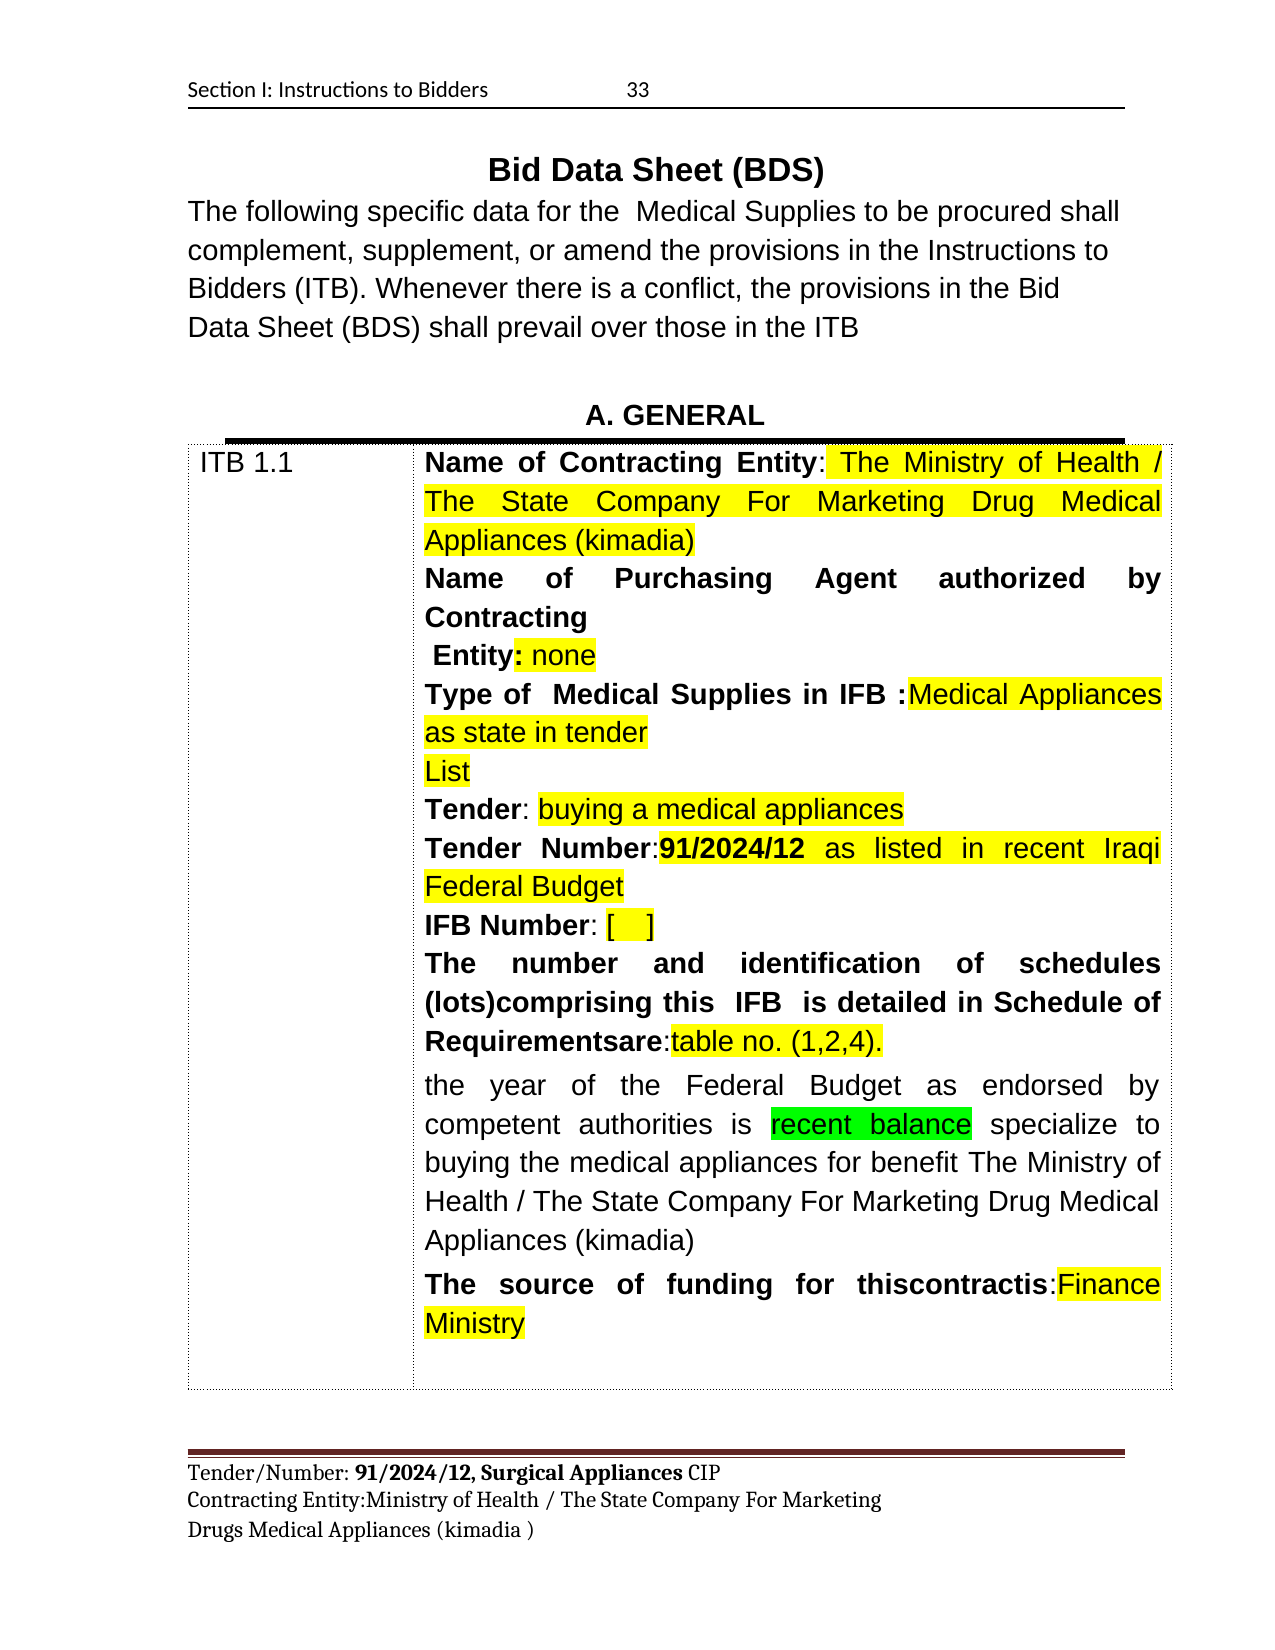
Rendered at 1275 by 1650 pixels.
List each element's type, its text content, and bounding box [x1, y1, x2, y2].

text Bid Data Sheet (BDS) [187, 150, 1125, 188]
text The following specific data for the Medical Supplies to be procured shall complement, supplement, or amend the provisions in the Instructions to Bidders (ITB). Whenever there is a conflict, the provisions in the Bid Data Sheet (BDS) shall prevail over those in the ITB [187, 194, 1125, 343]
table_header Name of Contracting Entity: The Ministry of Health / The State Company For Marketing Drug Medical Appliances (kimadia) Name of Purchasing Agent authorized by Contracting Entity: none Type of Medical Supplies in IFB :Medical Appliances as state in tender List Tender: buying a medical appliances Tender Number:91/2024/12 as listed in recent Iraqi Federal Budget IFB Number: [ ] The number and identification of schedules (lots)comprising this IFB is detailed in Schedule of Requirementsare:table no. (1,2,4). the year of the Federal Budget as endorsed by competent authorities is recent balance specialize to buying the medical appliances for benefit The Ministry of Health / The State Company For Marketing Drug Medical Appliances (kimadia) The source of funding for thiscontractis:Finance Ministry [413, 444, 1172, 1389]
table_header ITB 1.1 [188, 444, 413, 1389]
list GENERAL [225, 398, 1125, 438]
